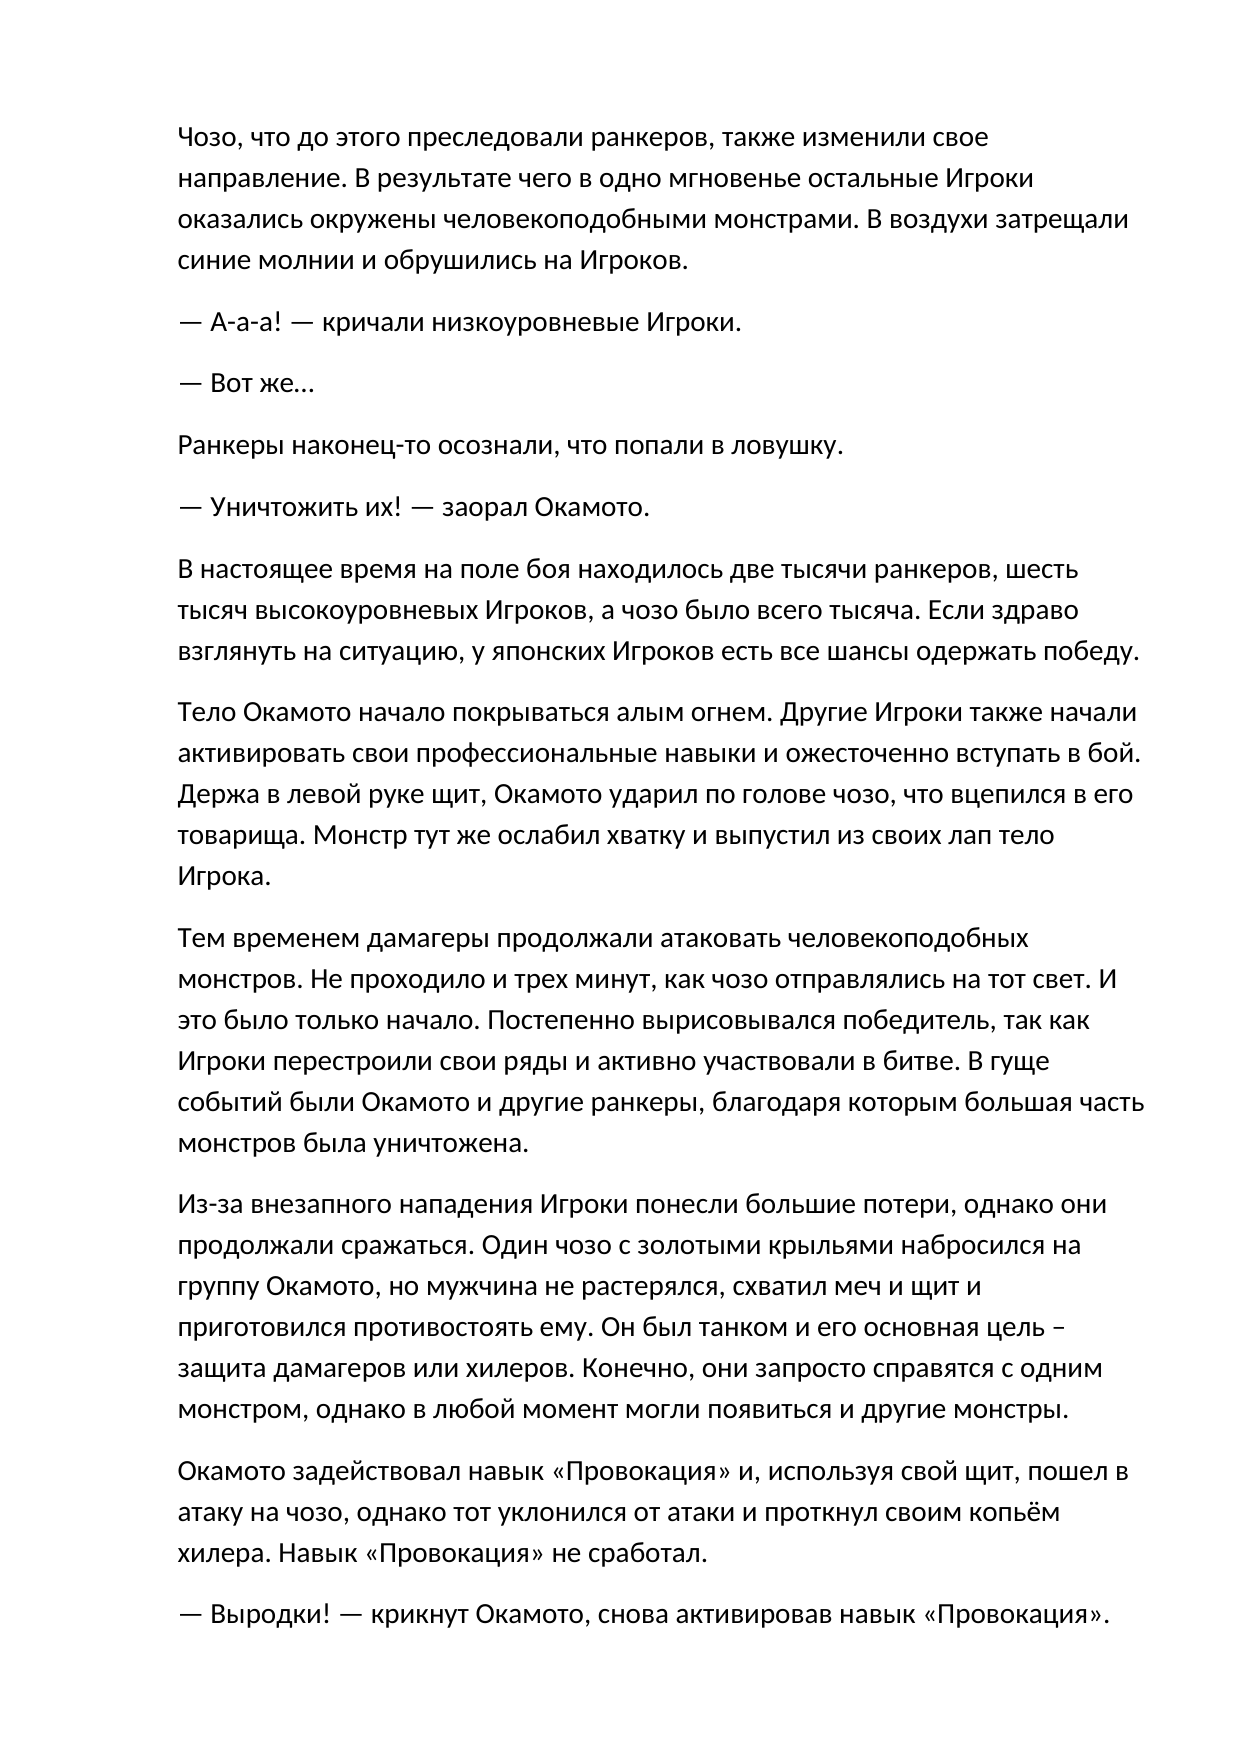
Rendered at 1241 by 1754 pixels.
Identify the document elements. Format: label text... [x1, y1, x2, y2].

text — Выродки! — крикнут Окамото, снова активировав навык «Провокация». [177, 1596, 1152, 1631]
text Ранкеры наконец-то осознали, что попали в ловушку. [177, 426, 1152, 462]
text Тем временем дамагеры продолжали атаковать человекоподобных монстров. Не проходило и трех минут, как чозо отправлялись на тот свет. И это было только начало. Постепенно вырисовывался победитель, так как Игроки перестроили свои ряды и активно участвовали в битве. В гуще событий были Окамото и другие ранкеры, благодаря которым большая часть монстров была уничтожена. [177, 919, 1152, 1159]
text — Уничтожить их! — заорал Окамото. [177, 488, 1152, 524]
text Тело Окамото начало покрываться алым огнем. Другие Игроки также начали активировать свои профессиональные навыки и ожесточенно вступать в бой. Держа в левой руке щит, Окамото ударил по голове чозо, что вцепился в его товарища. Монстр тут же ослабил хватку и выпустил из своих лап тело Игрока. [177, 693, 1152, 893]
text Окамото задействовал навык «Провокация» и, используя свой щит, пошел в атаку на чозо, однако тот уклонился от атаки и проткнул своим копьём хилера. Навык «Провокация» не сработал. [177, 1452, 1152, 1569]
text Чозо, что до этого преследовали ранкеров, также изменили свое направление. В результате чего в одно мгновенье остальные Игроки оказались окружены человекоподобными монстрами. В воздухи затрещали синие молнии и обрушились на Игроков. [177, 118, 1152, 277]
text Из-за внезапного нападения Игроки понесли большие потери, однако они продолжали сражаться. Один чозо с золотыми крыльями набросился на группу Окамото, но мужчина не растерялся, схватил меч и щит и приготовился противостоять ему. Он был танком и его основная цель – защита дамагеров или хилеров. Конечно, они запросто справятся с одним монстром, однако в любой момент могли появиться и другие монстры. [177, 1185, 1152, 1426]
text — Вот же… [177, 364, 1152, 400]
text — А-а-а! — кричали низкоуровневые Игроки. [177, 303, 1152, 338]
text В настоящее время на поле боя находилось две тысячи ранкеров, шесть тысяч высокоуровневых Игроков, а чозо было всего тысяча. Если здраво взглянуть на ситуацию, у японских Игроков есть все шансы одержать победу. [177, 550, 1152, 667]
